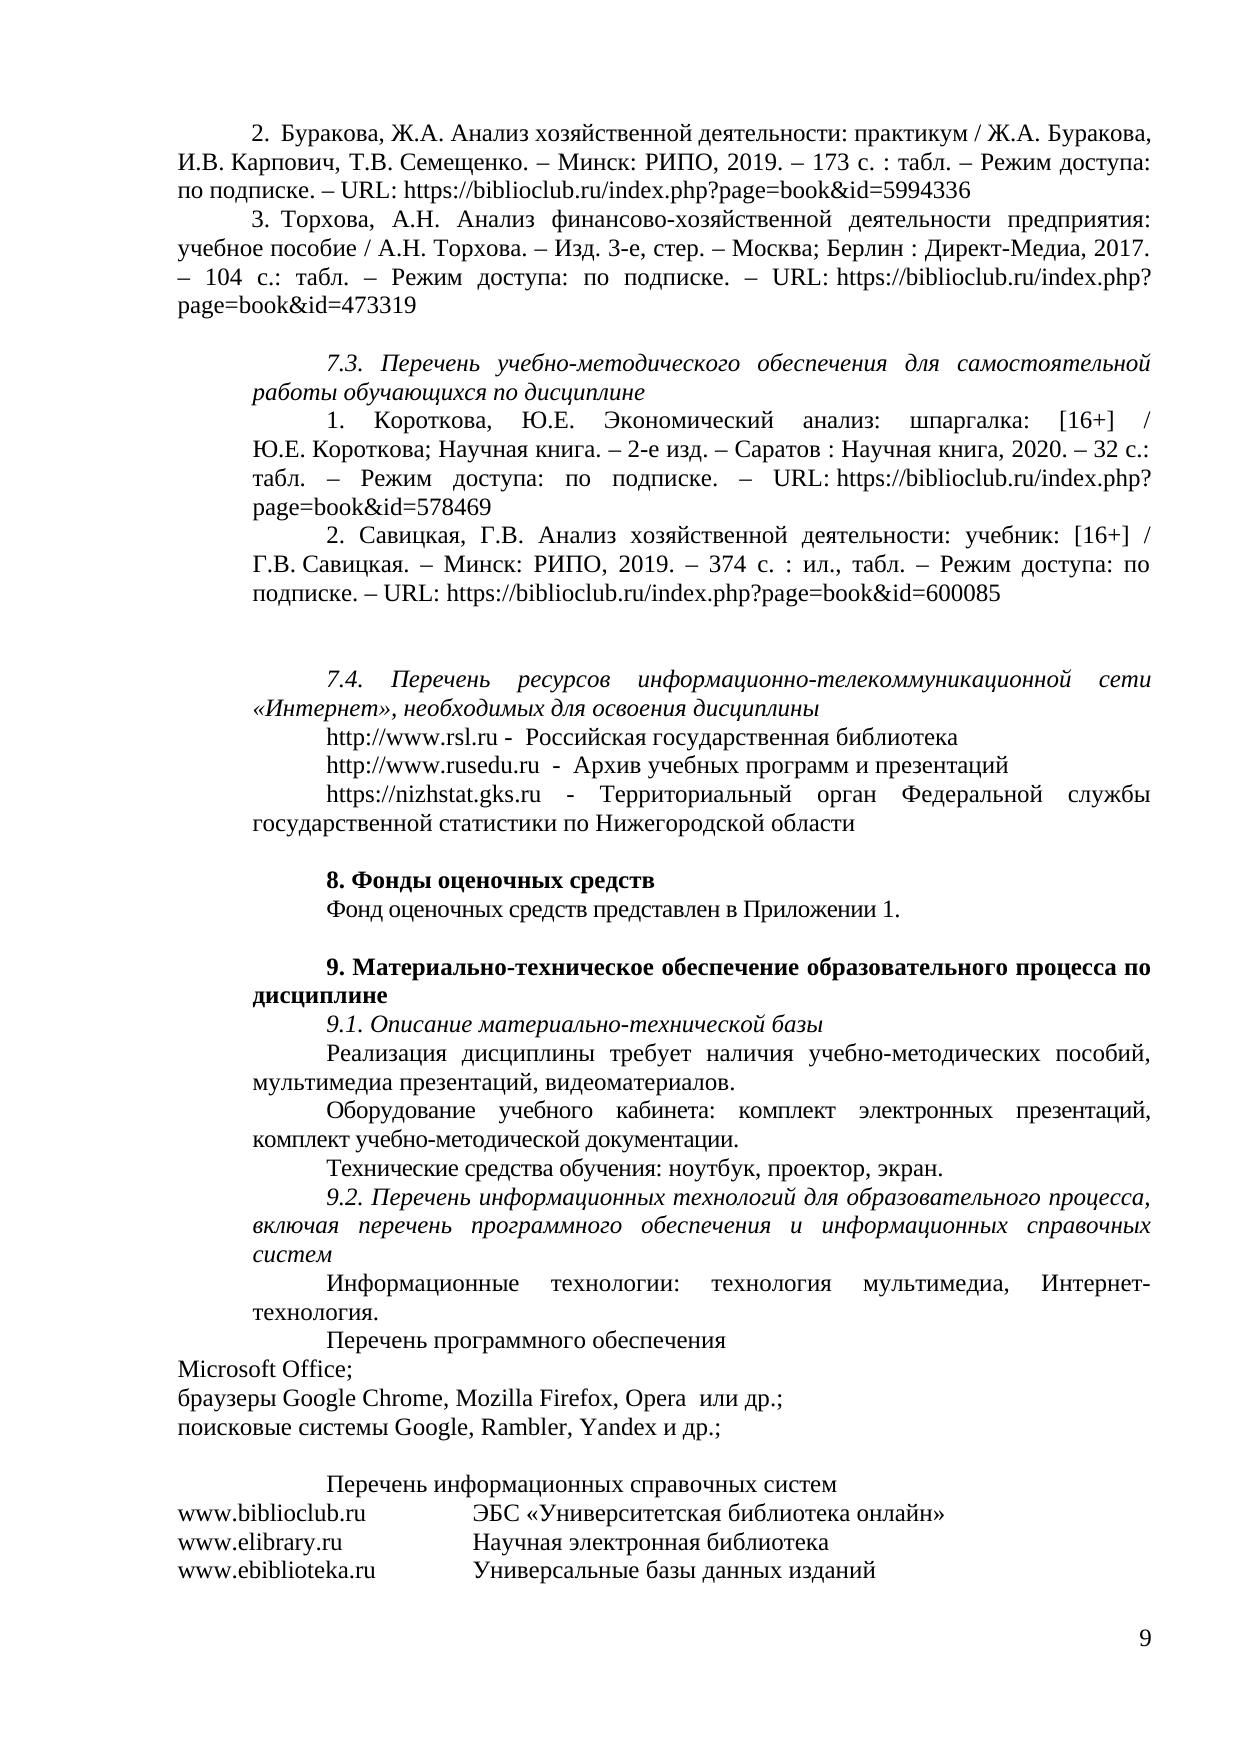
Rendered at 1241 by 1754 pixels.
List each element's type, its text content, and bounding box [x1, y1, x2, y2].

text 9. Материально-техническое обеспечение образовательного процесса по дисциплине [252, 952, 1152, 1009]
text Информационные технологии: технология мультимедиа, Интернет-технология. [252, 1268, 1152, 1326]
text 8. Фонды оценочных средств [252, 866, 1152, 894]
list Торхова, А.Н. Анализ финансово-хозяйственной деятельности предприятия: учебное пособие / А.Н. Торхова. – Изд. 3-е, стер. – Москва; Берлин : Директ-Медиа, 2017. – 104 с.: табл. – Режим доступа: по подписке. – URL: https://biblioclub.ru/index.php?page=book&id=473319 [177, 204, 1152, 319]
text 2. Савицкая, Г.В. Анализ хозяйственной деятельности: учебник: [16+] / Г.В. Савицкая. – Минск: РИПО, 2019. – 374 с. : ил., табл. – Режим доступа: по подписке. – URL: https://biblioclub.ru/index.php?page=book&id=600085 [252, 521, 1152, 607]
text браузеры Google Chrome, Mozilla Firefox, Opera или др.; [177, 1383, 1152, 1412]
text Технические средства обучения: ноутбук, проектор, экран. [252, 1153, 1152, 1182]
text 7.3. Перечень учебно-методического обеспечения для самостоятельной работы обучающихся по дисциплине [252, 348, 1152, 406]
text 9.1. Описание материально-технической базы [252, 1009, 1152, 1038]
text 9.2. Перечень информационных технологий для образовательного процесса, включая перечень программного обеспечения и информационных справочных систем [252, 1182, 1152, 1268]
text http://www.rsl.ru - Российская государственная библиотека [252, 722, 1152, 751]
text Оборудование учебного кабинета: комплект электронных презентаций, комплект учебно-методической документации. [252, 1096, 1152, 1153]
text Перечень программного обеспечения [252, 1326, 1152, 1354]
list Буракова, Ж.А. Анализ хозяйственной деятельности: практикум / Ж.А. Буракова, И.В. Карпович, Т.В. Семещенко. – Минск: РИПО, 2019. – 173 с. : табл. – Режим доступа: по подписке. – URL: https://biblioclub.ru/index.php?page=book&id=5994336 [177, 118, 1152, 204]
text www.elibrary.ru Научная электронная библиотека [177, 1527, 1152, 1556]
text Реализация дисциплины требует наличия учебно-методических пособий, мультимедиа презентаций, видеоматериалов. [252, 1038, 1152, 1096]
text www.ebiblioteka.ru Универсальные базы данных изданий [177, 1556, 1152, 1584]
text 1. Короткова, Ю.Е. Экономический анализ: шпаргалка: [16+] / Ю.Е. Короткова; Научная книга. – 2-е изд. – Саратов : Научная книга, 2020. – 32 с.: табл. – Режим доступа: по подписке. – URL: https://biblioclub.ru/index.php?page=book&id=578469 [252, 406, 1152, 521]
text www.biblioclub.ru ЭБС «Университетская библиотека онлайн» [177, 1498, 1152, 1527]
text Microsoft Office; [177, 1354, 1152, 1383]
text Фонд оценочных средств представлен в Приложении 1. [252, 894, 1152, 923]
text поисковые системы Google, Rambler, Yandex и др.; [177, 1412, 1152, 1441]
text https://nizhstat.gks.ru - Территориальный орган Федеральной службы государственной статистики по Нижегородской области [252, 779, 1152, 837]
text Перечень информационных справочных систем [252, 1469, 1152, 1498]
text 7.4. Перечень ресурсов информационно-телекоммуникационной сети «Интернет», необходимых для освоения дисциплины [252, 664, 1152, 722]
text http://www.rusedu.ru - Архив учебных программ и презентаций [252, 751, 1152, 779]
